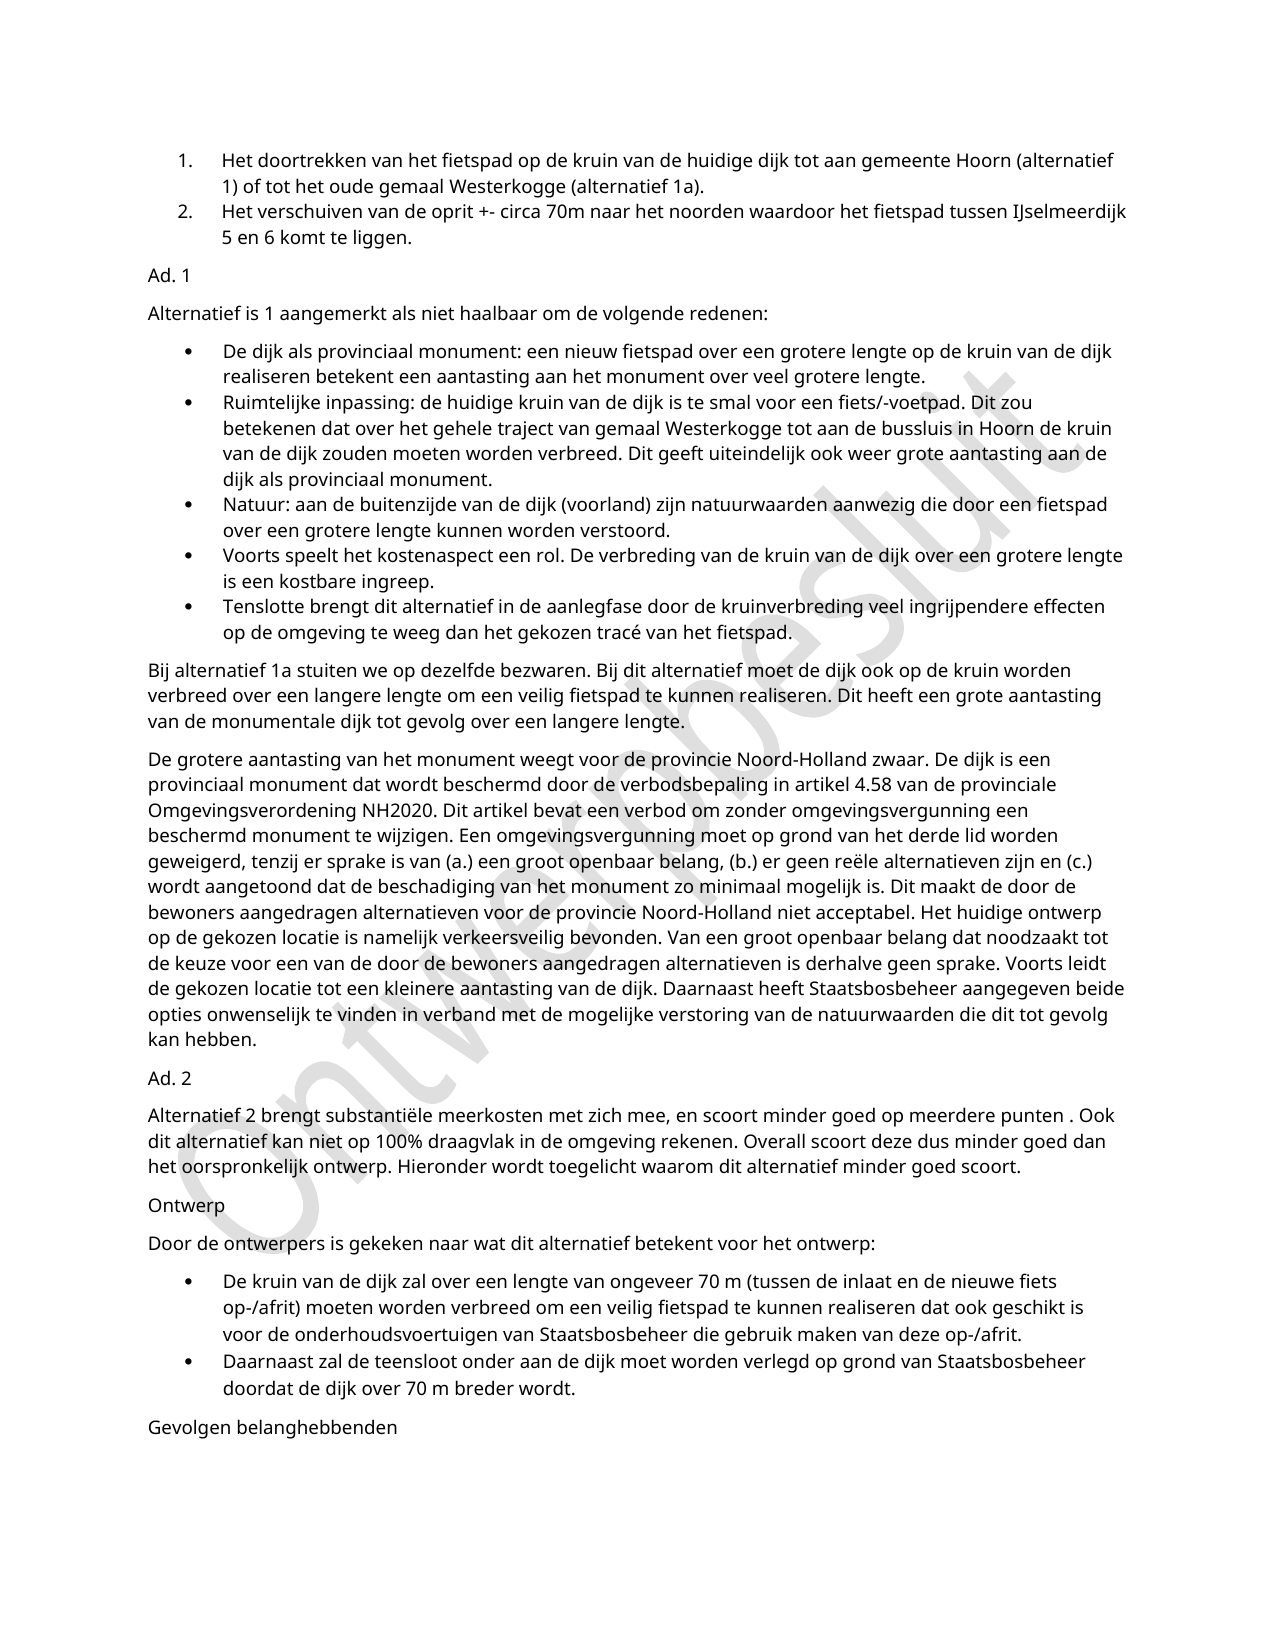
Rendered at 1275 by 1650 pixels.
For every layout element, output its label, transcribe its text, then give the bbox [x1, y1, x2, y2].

list Voorts speelt het kostenaspect een rol. De verbreding van de kruin van de dijk over een grotere lengte is een kostbare ingreep. [185, 542, 1127, 593]
text Alternatief 2 brengt substantiële meerkosten met zich mee, en scoort minder goed op meerdere punten . Ook dit alternatief kan niet op 100% draagvlak in de omgeving rekenen. Overall scoort deze dus minder goed dan het oorspronkelijk ontwerp. Hieronder wordt toegelicht waarom dit alternatief minder goed scoort. [148, 1103, 1127, 1179]
text De grotere aantasting van het monument weegt voor de provincie Noord-Holland zwaar. De dijk is een provinciaal monument dat wordt beschermd door de verbodsbepaling in artikel 4.58 van de provinciale Omgevingsverordening NH2020. Dit artikel bevat een verbod om zonder omgevingsvergunning een beschermd monument te wijzigen. Een omgevingsvergunning moet op grond van het derde lid worden geweigerd, tenzij er sprake is van (a.) een groot openbaar belang, (b.) er geen reële alternatieven zijn en (c.) wordt aangetoond dat de beschadiging van het monument zo minimaal mogelijk is. Dit maakt de door de bewoners aangedragen alternatieven voor de provincie Noord-Holland niet acceptabel. Het huidige ontwerp op de gekozen locatie is namelijk verkeersveilig bevonden. Van een groot openbaar belang dat noodzaakt tot de keuze voor een van de door de bewoners aangedragen alternatieven is derhalve geen sprake. Voorts leidt de gekozen locatie tot een kleinere aantasting van de dijk. Daarnaast heeft Staatsbosbeheer aangegeven beide opties onwenselijk te vinden in verband met de mogelijke verstoring van de natuurwaarden die dit tot gevolg kan hebben. [148, 746, 1127, 1052]
text Ontwerp [148, 1192, 1127, 1217]
list Ruimtelijke inpassing: de huidige kruin van de dijk is te smal voor een fiets/-voetpad. Dit zou betekenen dat over het gehele traject van gemaal Westerkogge tot aan de bussluis in Hoorn de kruin van de dijk zouden moeten worden verbreed. Dit geeft uiteindelijk ook weer grote aantasting aan de dijk als provinciaal monument. [185, 389, 1127, 491]
text Gevolgen belanghebbenden [148, 1414, 1127, 1440]
text Bij alternatief 1a stuiten we op dezelfde bezwaren. Bij dit alternatief moet de dijk ook op de kruin worden verbreed over een langere lengte om een veilig fietspad te kunnen realiseren. Dit heeft een grote aantasting van de monumentale dijk tot gevolg over een langere lengte. [148, 657, 1127, 733]
text Door de ontwerpers is gekeken naar wat dit alternatief betekent voor het ontwerp: [148, 1230, 1127, 1255]
list Tenslotte brengt dit alternatief in de aanlegfase door de kruinverbreding veel ingrijpendere effecten op de omgeving te weeg dan het gekozen tracé van het fietspad. [185, 593, 1127, 644]
text Ad. 2 [148, 1065, 1127, 1090]
text Alternatief is 1 aangemerkt als niet haalbaar om de volgende redenen: [148, 300, 1127, 326]
list Het doortrekken van het fietspad op de kruin van de huidige dijk tot aan gemeente Hoorn (alternatief 1) of tot het oude gemaal Westerkogge (alternatief 1a). [177, 148, 1127, 199]
list Natuur: aan de buitenzijde van de dijk (voorland) zijn natuurwaarden aanwezig die door een fietspad over een grotere lengte kunnen worden verstoord. [185, 491, 1127, 542]
text Ad. 1 [148, 262, 1127, 288]
list De kruin van de dijk zal over een lengte van ongeveer 70 m (tussen de inlaat en de nieuwe fiets op-/afrit) moeten worden verbreed om een veilig fietspad te kunnen realiseren dat ook geschikt is voor de onderhoudsvoertuigen van Staatsbosbeheer die gebruik maken van deze op-/afrit. [185, 1268, 1127, 1347]
list Daarnaast zal de teensloot onder aan de dijk moet worden verlegd op grond van Staatsbosbeheer doordat de dijk over 70 m breder wordt. [185, 1348, 1127, 1401]
list De dijk als provinciaal monument: een nieuw fietspad over een grotere lengte op de kruin van de dijk realiseren betekent een aantasting aan het monument over veel grotere lengte. [185, 338, 1127, 389]
list Het verschuiven van de oprit +- circa 70m naar het noorden waardoor het fietspad tussen IJselmeerdijk 5 en 6 komt te liggen. [177, 199, 1127, 250]
